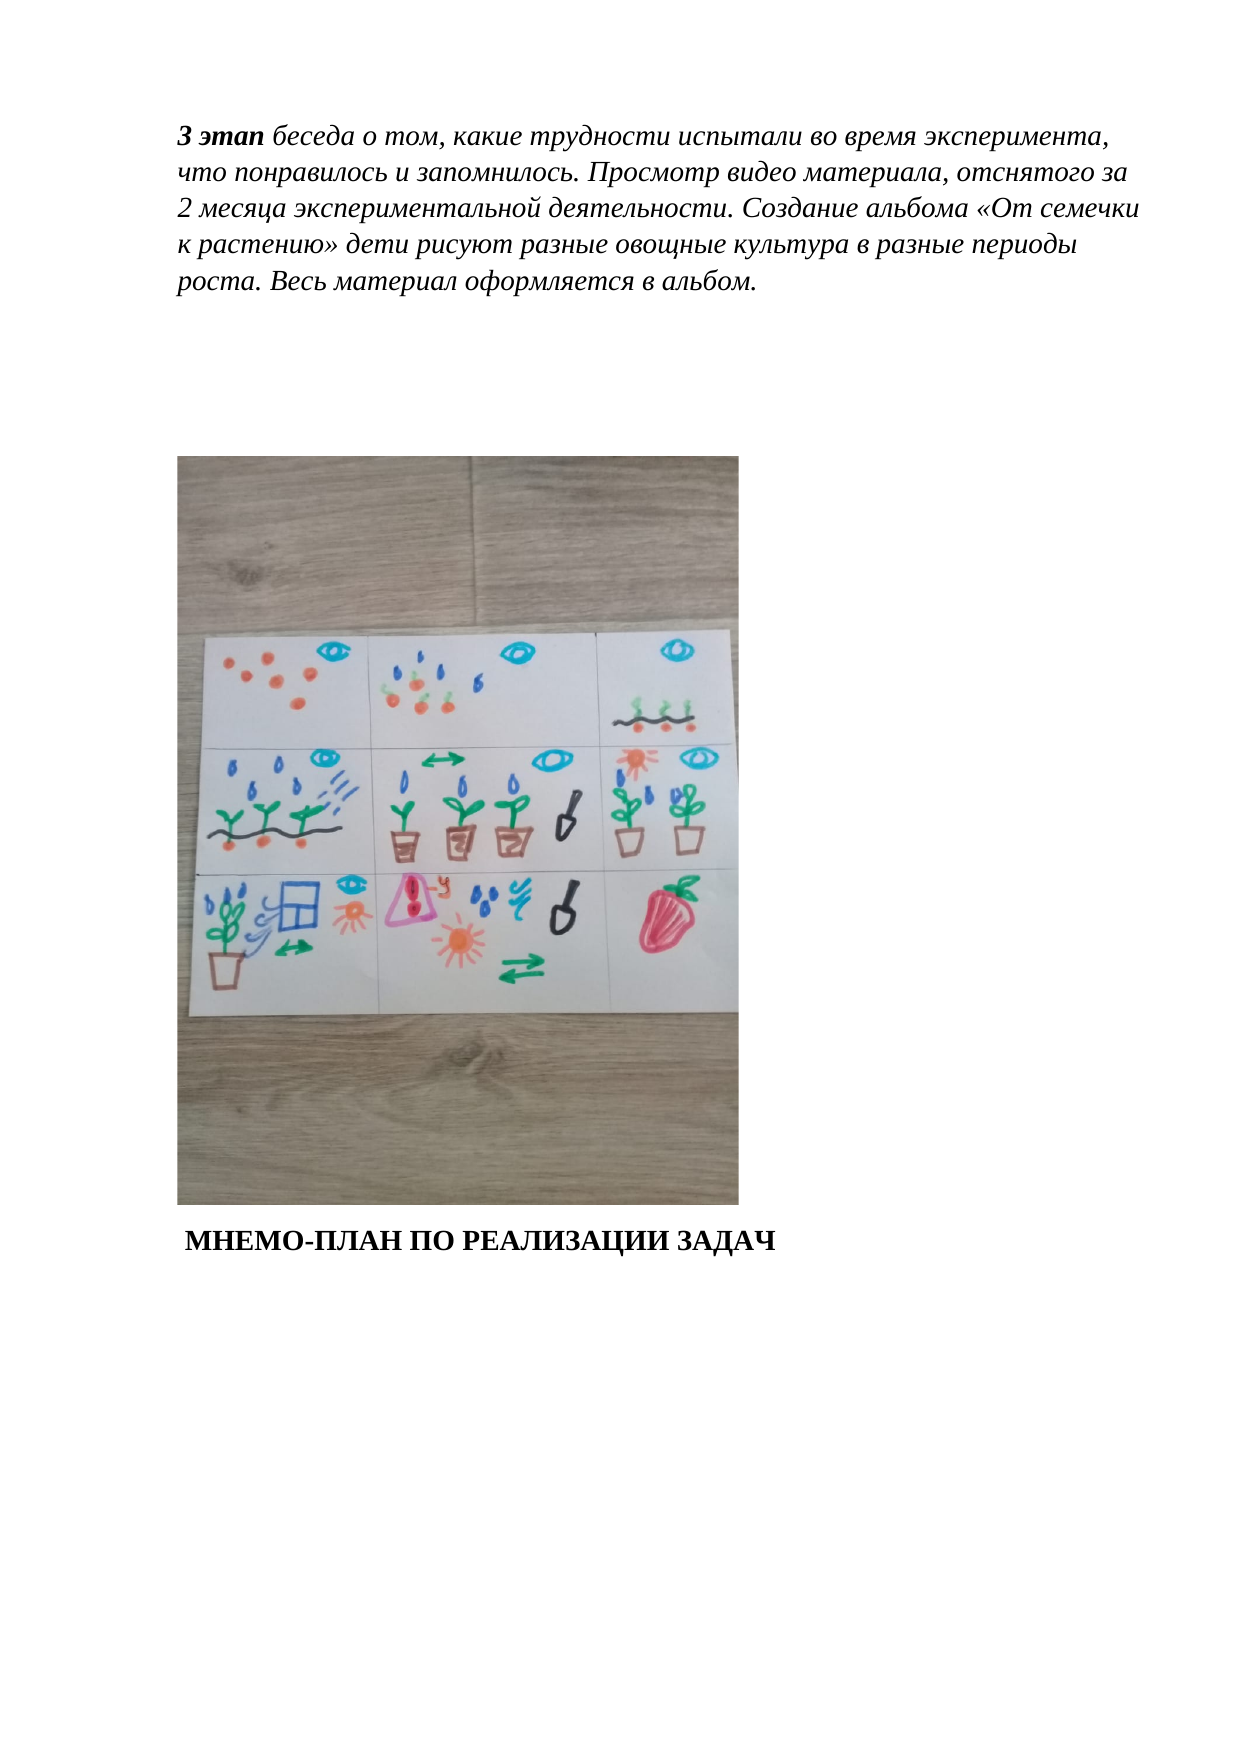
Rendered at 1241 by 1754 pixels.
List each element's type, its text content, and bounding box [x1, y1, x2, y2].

text МНЕМО-ПЛАН ПО РЕАЛИЗАЦИИ ЗАДАЧ [177, 1223, 1152, 1257]
text 3 этап беседа о том, какие трудности испытали во время эксперимента, что понравилось и запомнилось. Просмотр видео материала, отснятого за 2 месяца экспериментальной деятельности. Создание альбома «От семечки к растению» дети рисуют разные овощные культура в разные периоды роста. Весь материал оформляется в альбом. [177, 118, 1152, 296]
picture [177, 456, 739, 1205]
